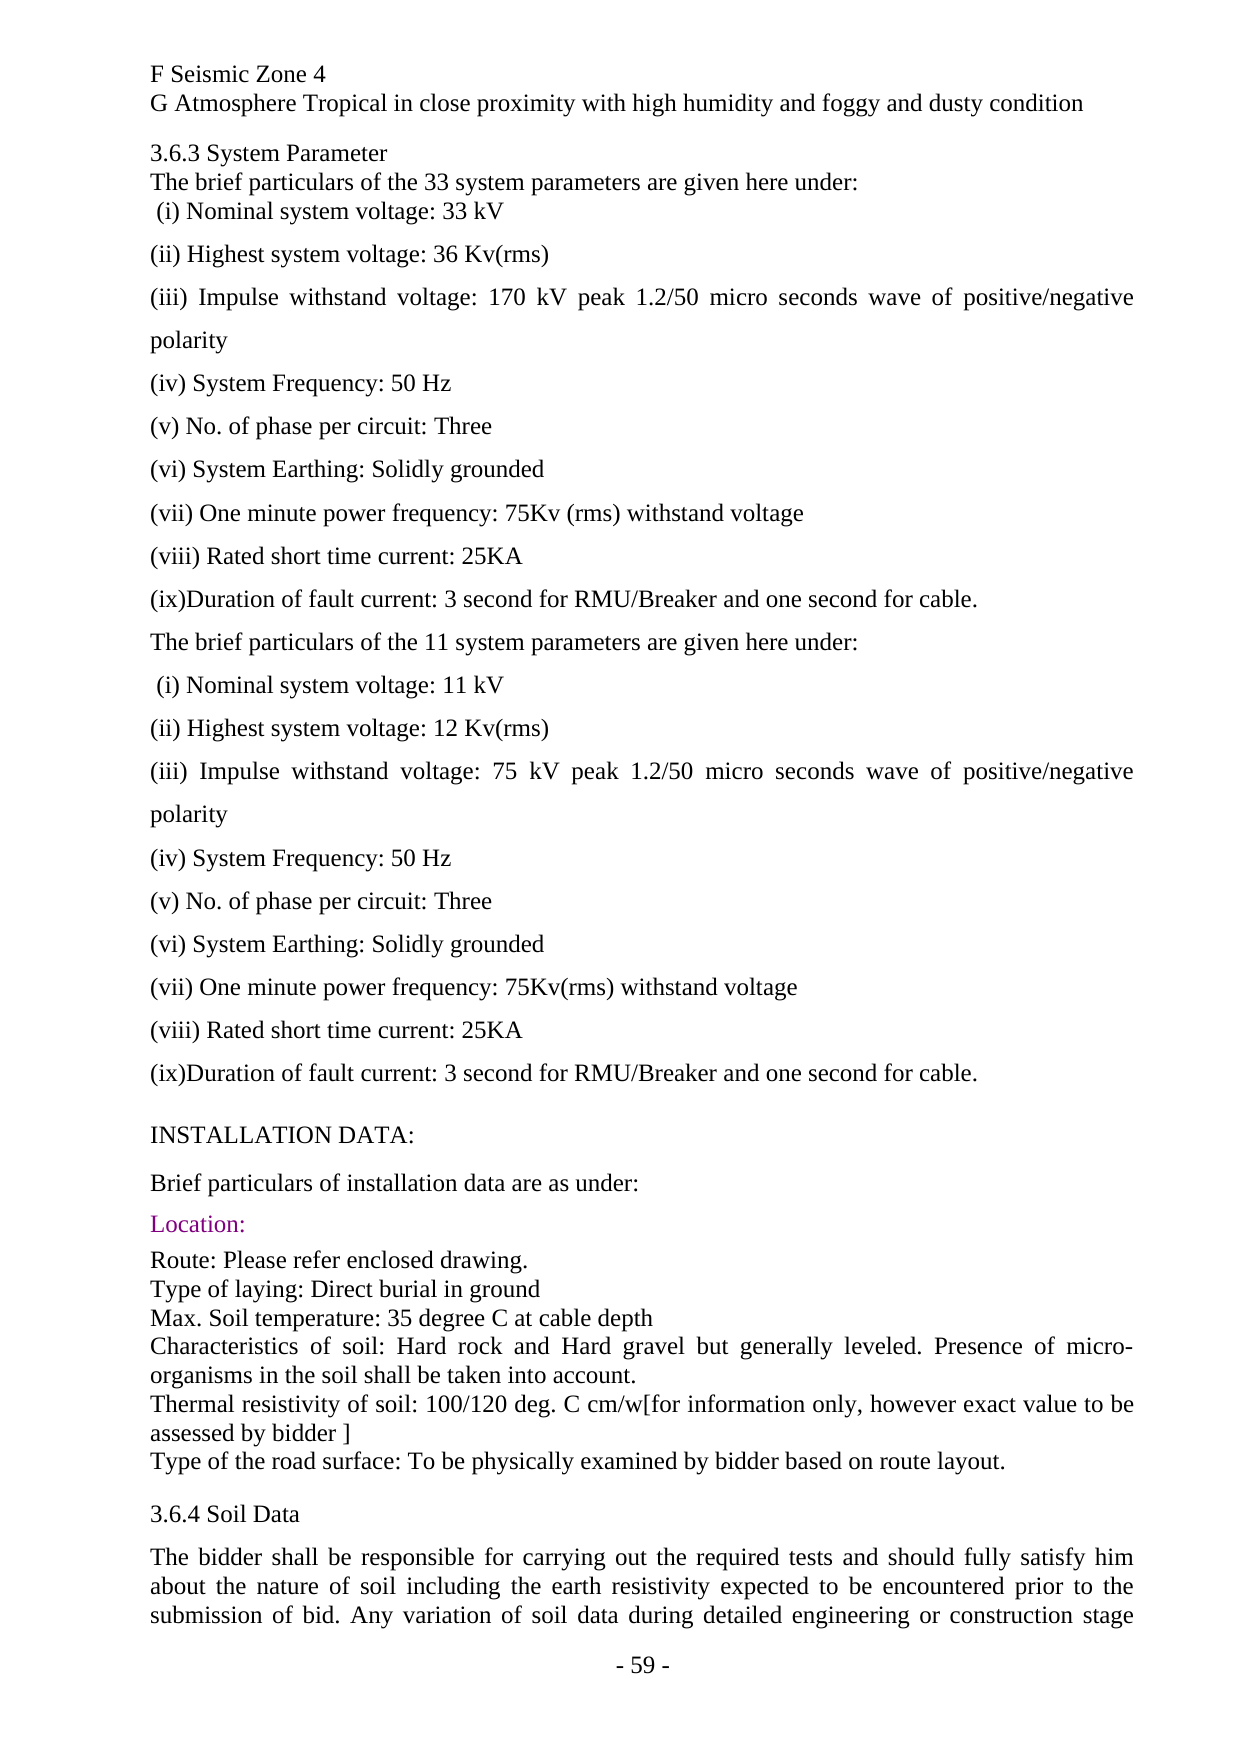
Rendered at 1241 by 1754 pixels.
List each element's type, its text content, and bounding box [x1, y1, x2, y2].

text 3.6.4 Soil Data [150, 1499, 1135, 1528]
text (iii) Impulse withstand voltage: 170 kV peak 1.2/50 micro seconds wave of positive/negative polarity [150, 282, 1135, 354]
text (vi) System Earthing: Solidly grounded [150, 929, 1135, 958]
text (v) No. of phase per circuit: Three [150, 411, 1135, 440]
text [150, 1542, 1135, 1629]
text Route: Please refer enclosed drawing. [150, 1245, 1135, 1274]
text Brief particulars of installation data are as under: [150, 1168, 1135, 1197]
text G Atmosphere Tropical in close proximity with high humidity and foggy and dusty condition [150, 88, 1135, 117]
text Characteristics of soil: Hard rock and Hard gravel but generally leveled. Presence of micro-organisms in the soil shall be taken into account. [150, 1331, 1135, 1389]
text Location: [150, 1209, 1135, 1238]
text INSTALLATION DATA: [150, 1121, 1135, 1149]
text Max. Soil temperature: 35 degree C at cable depth [150, 1303, 1135, 1331]
text (viii) Rated short time current: 25KA [150, 541, 1135, 569]
text (vii) One minute power frequency: 75Kv (rms) withstand voltage [150, 498, 1135, 526]
text (ix)Duration of fault current: 3 second for RMU/Breaker and one second for cable. [150, 584, 1135, 613]
text (ii) Highest system voltage: 12 Kv(rms) [150, 713, 1135, 742]
text (iv) System Frequency: 50 Hz [150, 843, 1135, 871]
text Thermal resistivity of soil: 100/120 deg. C cm/w[for information only, however exact value to be assessed by bidder ] [150, 1389, 1135, 1446]
text The brief particulars of the 33 system parameters are given here under: [150, 167, 1135, 196]
text The brief particulars of the 11 system parameters are given here under: [150, 627, 1135, 656]
text (ix)Duration of fault current: 3 second for RMU/Breaker and one second for cable. [150, 1058, 1135, 1087]
text (iv) System Frequency: 50 Hz [150, 368, 1135, 397]
text (vi) System Earthing: Solidly grounded [150, 454, 1135, 483]
text Type of the road surface: To be physically examined by bidder based on route layout. [150, 1446, 1135, 1475]
text (i) Nominal system voltage: 33 kV [150, 196, 1135, 224]
text F Seismic Zone 4 [150, 59, 1135, 88]
text (ii) Highest system voltage: 36 Kv(rms) [150, 239, 1135, 268]
text (viii) Rated short time current: 25KA [150, 1015, 1135, 1044]
text 3.6.3 System Parameter [150, 138, 1135, 167]
text (v) No. of phase per circuit: Three [150, 886, 1135, 914]
text (i) Nominal system voltage: 11 kV [150, 670, 1135, 699]
text (vii) One minute power frequency: 75Kv(rms) withstand voltage [150, 972, 1135, 1001]
text Type of laying: Direct burial in ground [150, 1274, 1135, 1303]
text (iii) Impulse withstand voltage: 75 kV peak 1.2/50 micro seconds wave of positive/negative polarity [150, 756, 1135, 828]
